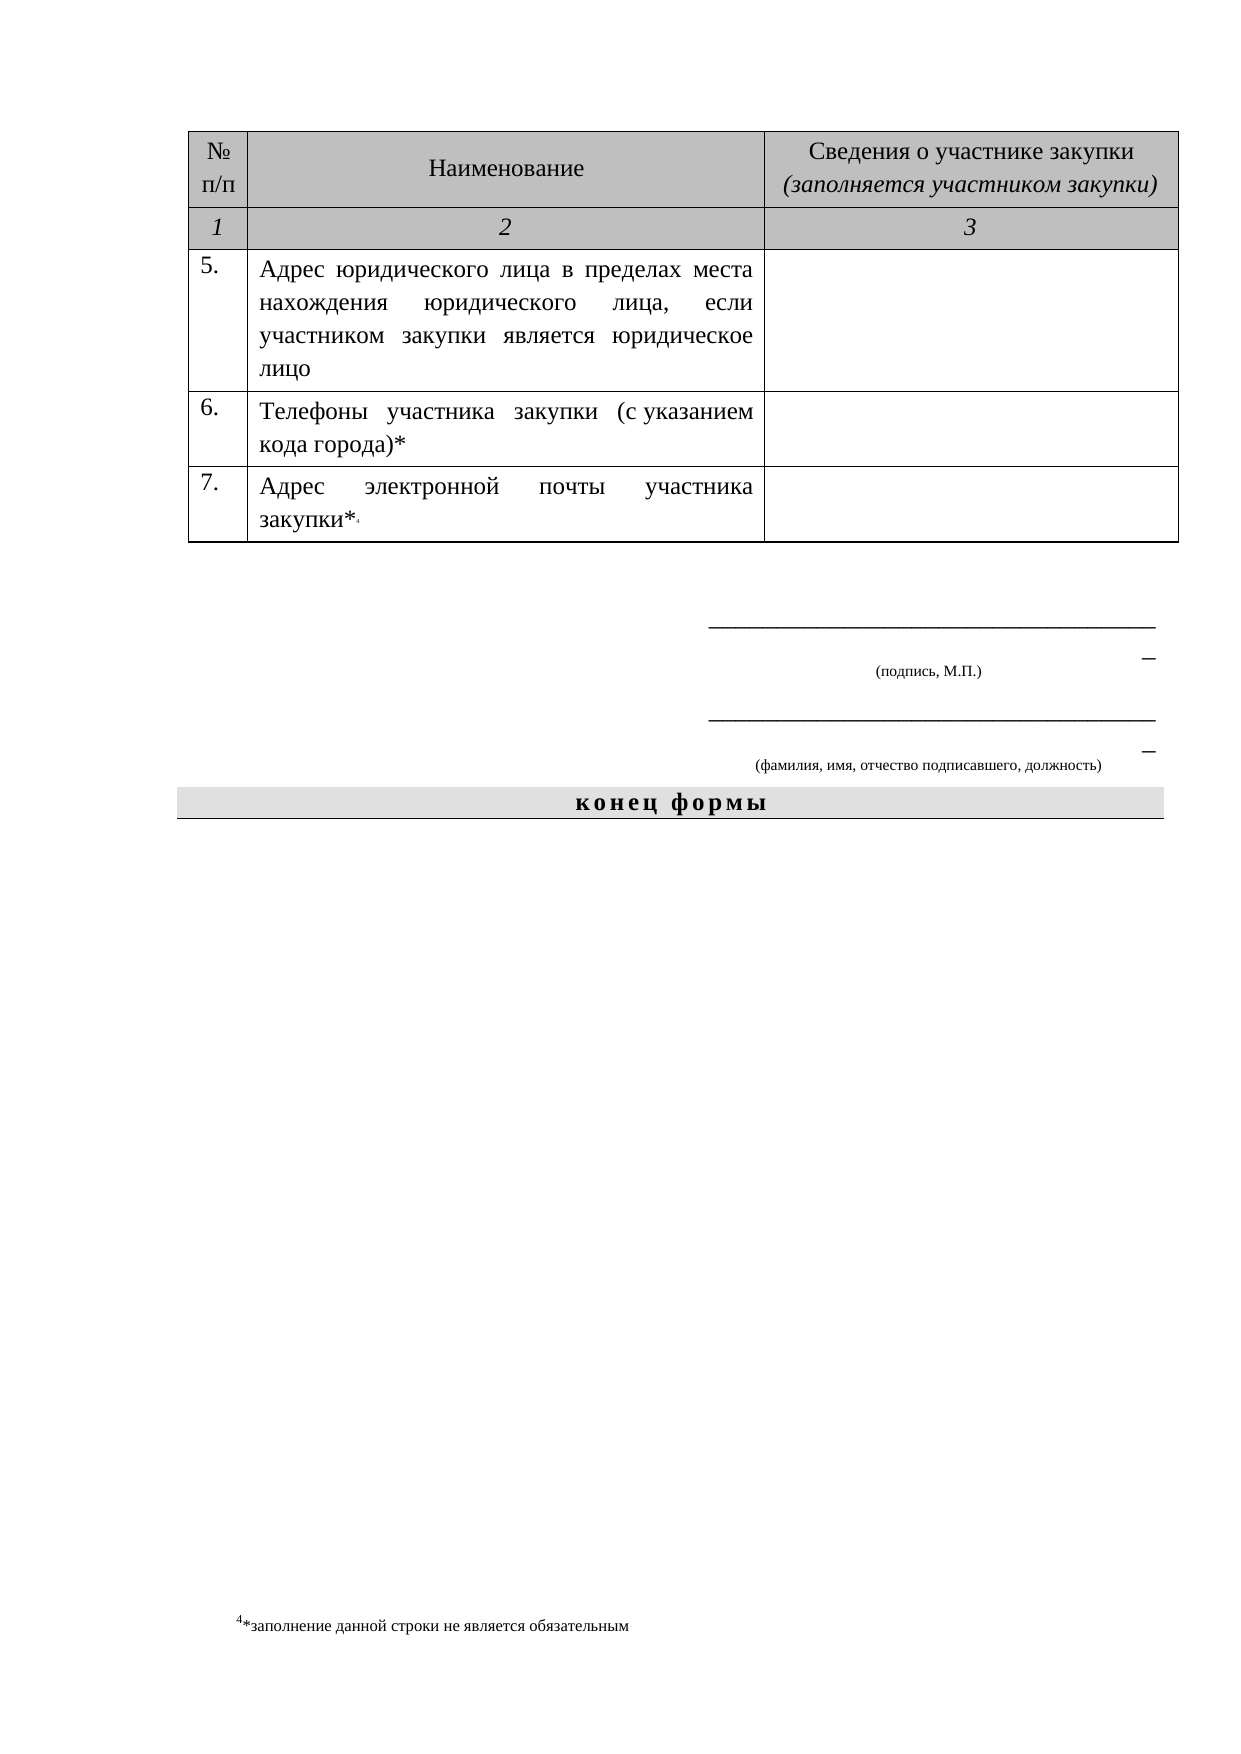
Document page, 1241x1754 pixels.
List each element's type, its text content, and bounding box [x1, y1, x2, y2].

table_cell Адрес юридического лица в пределах места нахождения юридического лица, если участником закупки является юридическое лицо [248, 250, 764, 391]
table_cell [189, 467, 247, 541]
table_cell __________________________________ (фамилия, имя, отчество подписавшего, должность) [691, 693, 1167, 787]
table_header № п/п [189, 132, 247, 207]
table_header Сведения о участнике закупки (заполняется участником закупки) [765, 132, 1178, 207]
table_cell [765, 467, 1178, 541]
table_cell [189, 392, 247, 466]
table_cell [765, 250, 1178, 391]
table_cell 2 [248, 208, 764, 249]
table_cell 1 [189, 208, 247, 249]
table_cell [189, 250, 247, 391]
table_header Наименование [248, 132, 764, 207]
table_cell Телефоны участника закупки (с указанием кода города)* [248, 392, 764, 466]
text конец формы [177, 787, 1164, 818]
table_cell Адрес электронной почты участника закупки* [248, 467, 764, 541]
table_cell 3 [765, 208, 1178, 249]
table_header __________________________________ (подпись, М.П.) [691, 569, 1167, 693]
table_cell [765, 392, 1178, 466]
